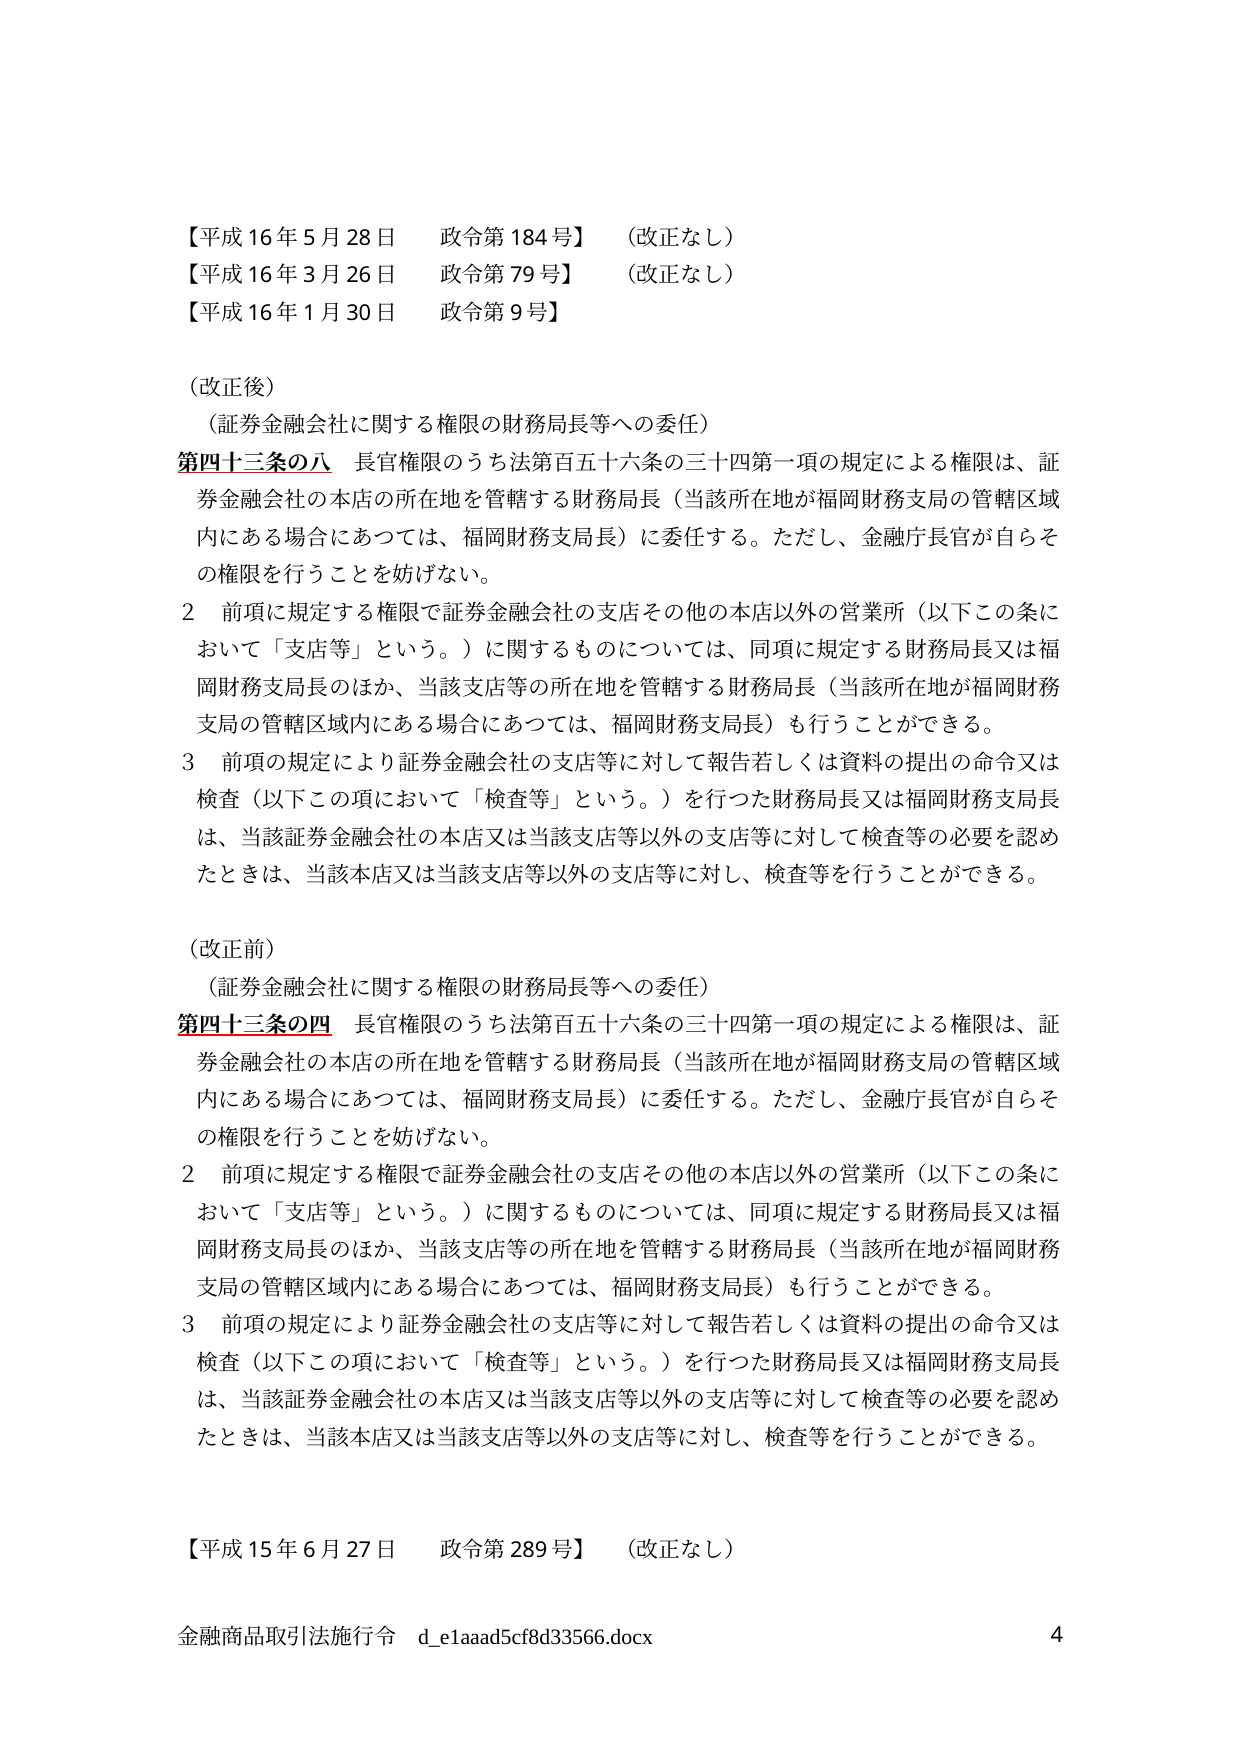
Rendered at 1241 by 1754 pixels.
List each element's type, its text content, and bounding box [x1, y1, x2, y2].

text ３ 前項の規定により証券金融会社の支店等に対して報告若しくは資料の提出の命令又は検査（以下この項において「検査等」という。）を行つた財務局長又は福岡財務支局長は、当該証券金融会社の本店又は当該支店等以外の支店等に対して検査等の必要を認めたときは、当該本店又は当該支店等以外の支店等に対し、検査等を行うことができる。 [177, 1304, 1063, 1454]
text 第四十三条の八 長官権限のうち法第百五十六条の三十四第一項の規定による権限は、証券金融会社の本店の所在地を管轄する財務局長（当該所在地が福岡財務支局の管轄区域内にある場合にあつては、福岡財務支局長）に委任する。ただし、金融庁長官が自らその権限を行うことを妨げない。 [177, 442, 1063, 592]
text 【平成15年6月27日 政令第289号】 （改正なし） [177, 1529, 1063, 1567]
text ２ 前項に規定する権限で証券金融会社の支店その他の本店以外の営業所（以下この条において「支店等」という。）に関するものについては、同項に規定する財務局長又は福岡財務支局長のほか、当該支店等の所在地を管轄する財務局長（当該所在地が福岡財務支局の管轄区域内にある場合にあつては、福岡財務支局長）も行うことができる。 [177, 1154, 1063, 1304]
text 【平成16年3月26日 政令第79号】 （改正なし） [177, 254, 1063, 292]
text （証券金融会社に関する権限の財務局長等への委任） [196, 404, 1063, 442]
text 【平成16年5月28日 政令第184号】 （改正なし） [177, 217, 1063, 254]
text ２ 前項に規定する権限で証券金融会社の支店その他の本店以外の営業所（以下この条において「支店等」という。）に関するものについては、同項に規定する財務局長又は福岡財務支局長のほか、当該支店等の所在地を管轄する財務局長（当該所在地が福岡財務支局の管轄区域内にある場合にあつては、福岡財務支局長）も行うことができる。 [177, 592, 1063, 742]
text （改正前） [177, 929, 1063, 967]
text ３ 前項の規定により証券金融会社の支店等に対して報告若しくは資料の提出の命令又は検査（以下この項において「検査等」という。）を行つた財務局長又は福岡財務支局長は、当該証券金融会社の本店又は当該支店等以外の支店等に対して検査等の必要を認めたときは、当該本店又は当該支店等以外の支店等に対し、検査等を行うことができる。 [177, 742, 1063, 892]
text （改正後） [177, 367, 1063, 404]
text 第四十三条の四 長官権限のうち法第百五十六条の三十四第一項の規定による権限は、証券金融会社の本店の所在地を管轄する財務局長（当該所在地が福岡財務支局の管轄区域内にある場合にあつては、福岡財務支局長）に委任する。ただし、金融庁長官が自らその権限を行うことを妨げない。 [177, 1004, 1063, 1154]
text 【平成16年1月30日 政令第9号】 [177, 292, 1063, 329]
text （証券金融会社に関する権限の財務局長等への委任） [196, 967, 1063, 1004]
